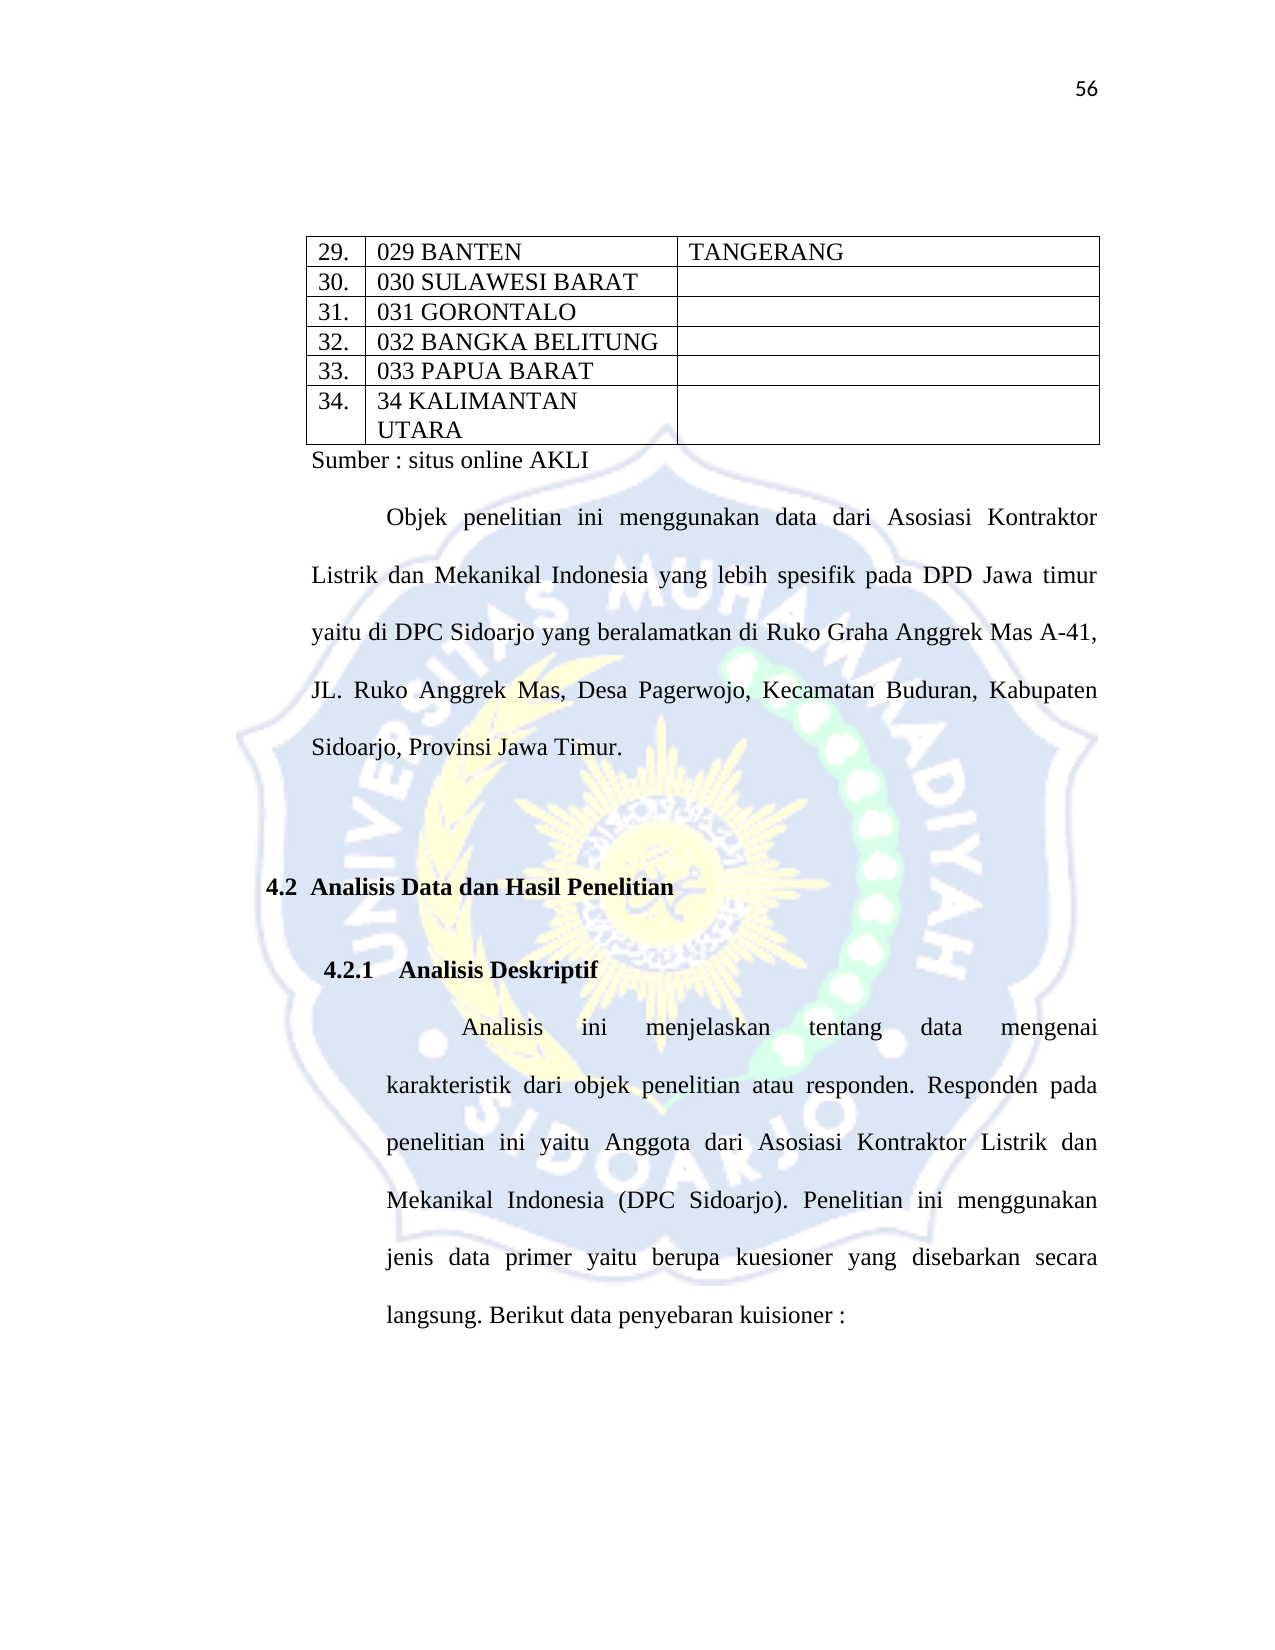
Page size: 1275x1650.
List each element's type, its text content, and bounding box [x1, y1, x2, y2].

subtitle Analisis Deskriptif [324, 955, 1098, 983]
table_cell 32. [307, 327, 365, 355]
table_cell 30. [307, 267, 365, 296]
table_cell [678, 356, 1099, 385]
table_cell 033 PAPUA BARAT [366, 356, 677, 385]
text Objek penelitian ini menggunakan data dari Asosiasi Kontraktor Listrik dan Mekanikal Indonesia yang lebih spesifik pada DPD Jawa timur yaitu di DPC Sidoarjo yang beralamatkan di Ruko Graha Anggrek Mas A-41, JL. Ruko Anggrek Mas, Desa Pagerwojo, Kecamatan Buduran, Kabupaten Sidoarjo, Provinsi Jawa Timur. [311, 502, 1098, 761]
table_cell 029 BANTEN [366, 237, 677, 266]
table_cell 34. [307, 386, 365, 444]
list Analisis ini menjelaskan tentang data mengenai karakteristik dari objek penelitian atau responden. Responden pada penelitian ini yaitu Anggota dari Asosiasi Kontraktor Listrik dan Mekanikal Indonesia (DPC Sidoarjo). Penelitian ini menggunakan jenis data primer yaitu berupa kuesioner yang disebarkan secara langsung. Berikut data penyebaran kuisioner : [386, 1012, 1098, 1328]
table_cell 33. [307, 356, 365, 385]
table_cell 31. [307, 297, 365, 326]
table_cell 29. [307, 237, 365, 266]
table_cell [678, 297, 1099, 326]
table_cell [678, 267, 1099, 296]
table_cell [678, 327, 1099, 355]
table_cell 030 SULAWESI BARAT [366, 267, 677, 296]
table_cell [678, 386, 1099, 444]
table_cell 031 GORONTALO [366, 297, 677, 326]
text Sumber : situs online AKLI [236, 445, 1098, 473]
table_cell 34 KALIMANTAN UTARA [366, 386, 677, 444]
table_cell TANGERANG [678, 237, 1099, 266]
subtitle Analisis Data dan Hasil Penelitian [266, 872, 1098, 901]
table_cell 032 BANGKA BELITUNG [366, 327, 677, 355]
